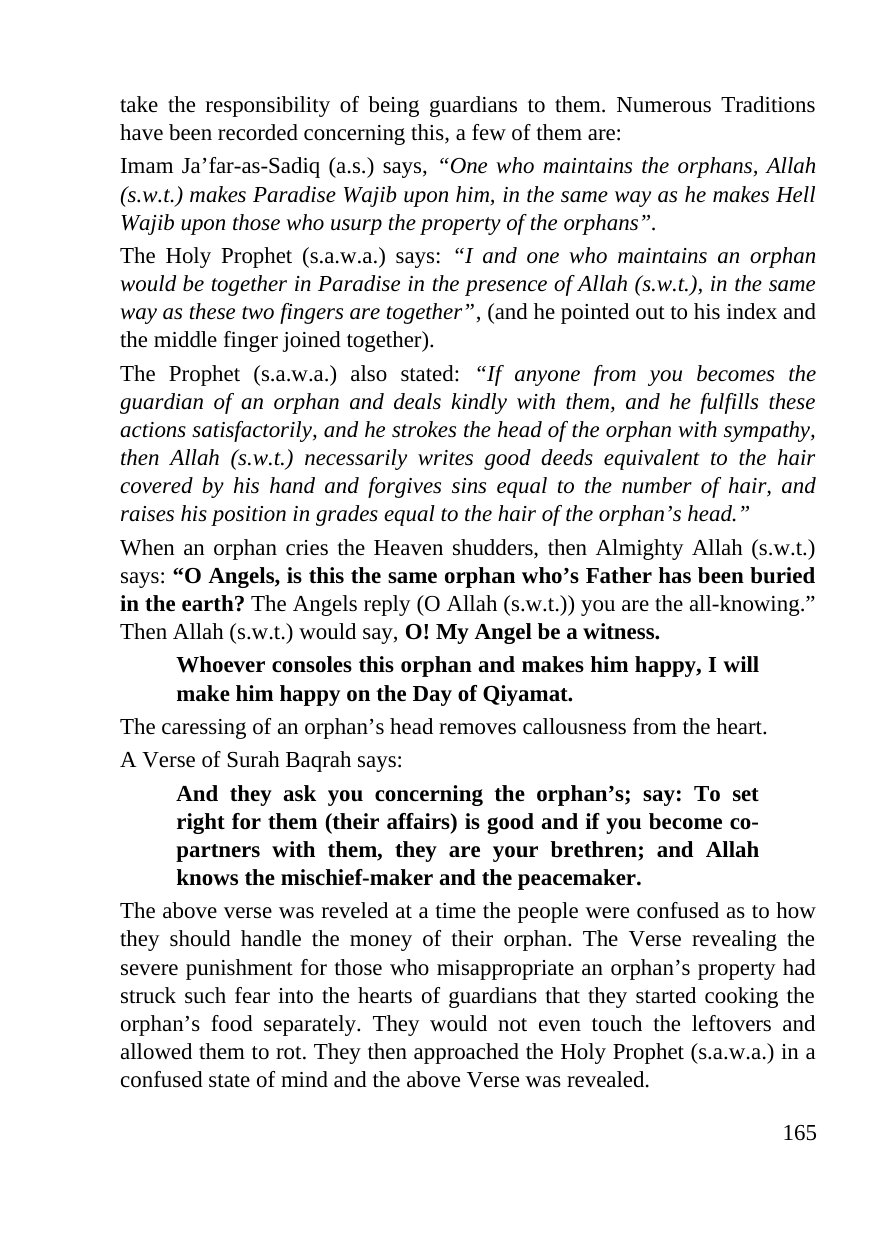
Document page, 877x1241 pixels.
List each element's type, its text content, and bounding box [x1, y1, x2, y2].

text And they ask you concerning the orphan’s; say: To set right for them (their affairs) is good and if you become co-partners with them, they are your brethren; and Allah knows the mischief-maker and the peacemaker. [176, 778, 760, 891]
text Whoever consoles this orphan and makes him happy, I will make him happy on the Day of Qiyamat. [176, 650, 760, 707]
text A Verse of Surah Baqrah says: [120, 745, 817, 773]
text The Holy Prophet (s.a.w.a.) says: “I and one who maintains an orphan would be together in Paradise in the presence of Allah (s.w.t.), in the same way as these two fingers are together”, (and he pointed out to his index and the middle finger joined together). [120, 241, 817, 353]
text Imam Ja’far-as-Sadiq (a.s.) says, “One who maintains the orphans, Allah (s.w.t.) makes Paradise Wajib upon him, in the same way as he makes Hell Wajib upon those who usurp the property of the orphans”. [120, 151, 817, 236]
text The above verse was reveled at a time the people were confused as to how they should handle the money of their orphan. The Verse revealing the severe punishment for those who misappropriate an orphan’s property had struck such fear into the hearts of guardians that they started cooking the orphan’s food separately. They would not even touch the leftovers and allowed them to rot. They then approached the Holy Prophet (s.a.w.a.) in a confused state of mind and the above Verse was revealed. [120, 896, 817, 1093]
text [120, 90, 817, 146]
text When an orphan cries the Heaven shudders, then Almighty Allah (s.w.t.) says: “O Angels, is this the same orphan who’s Father has been buried in the earth? The Angels reply (O Allah (s.w.t.)) you are the all-knowing.” Then Allah (s.w.t.) would say, O! My Angel be a witness. [120, 533, 817, 645]
text The Prophet (s.a.w.a.) also stated: “If anyone from you becomes the guardian of an orphan and deals kindly with them, and he fulfills these actions satisfactorily, and he strokes the head of the orphan with sympathy, then Allah (s.w.t.) necessarily writes good deeds equivalent to the hair covered by his hand and forgives sins equal to the number of hair, and raises his position in grades equal to the hair of the orphan’s head.” [120, 359, 817, 527]
text The caressing of an orphan’s head removes callousness from the heart. [120, 712, 817, 740]
